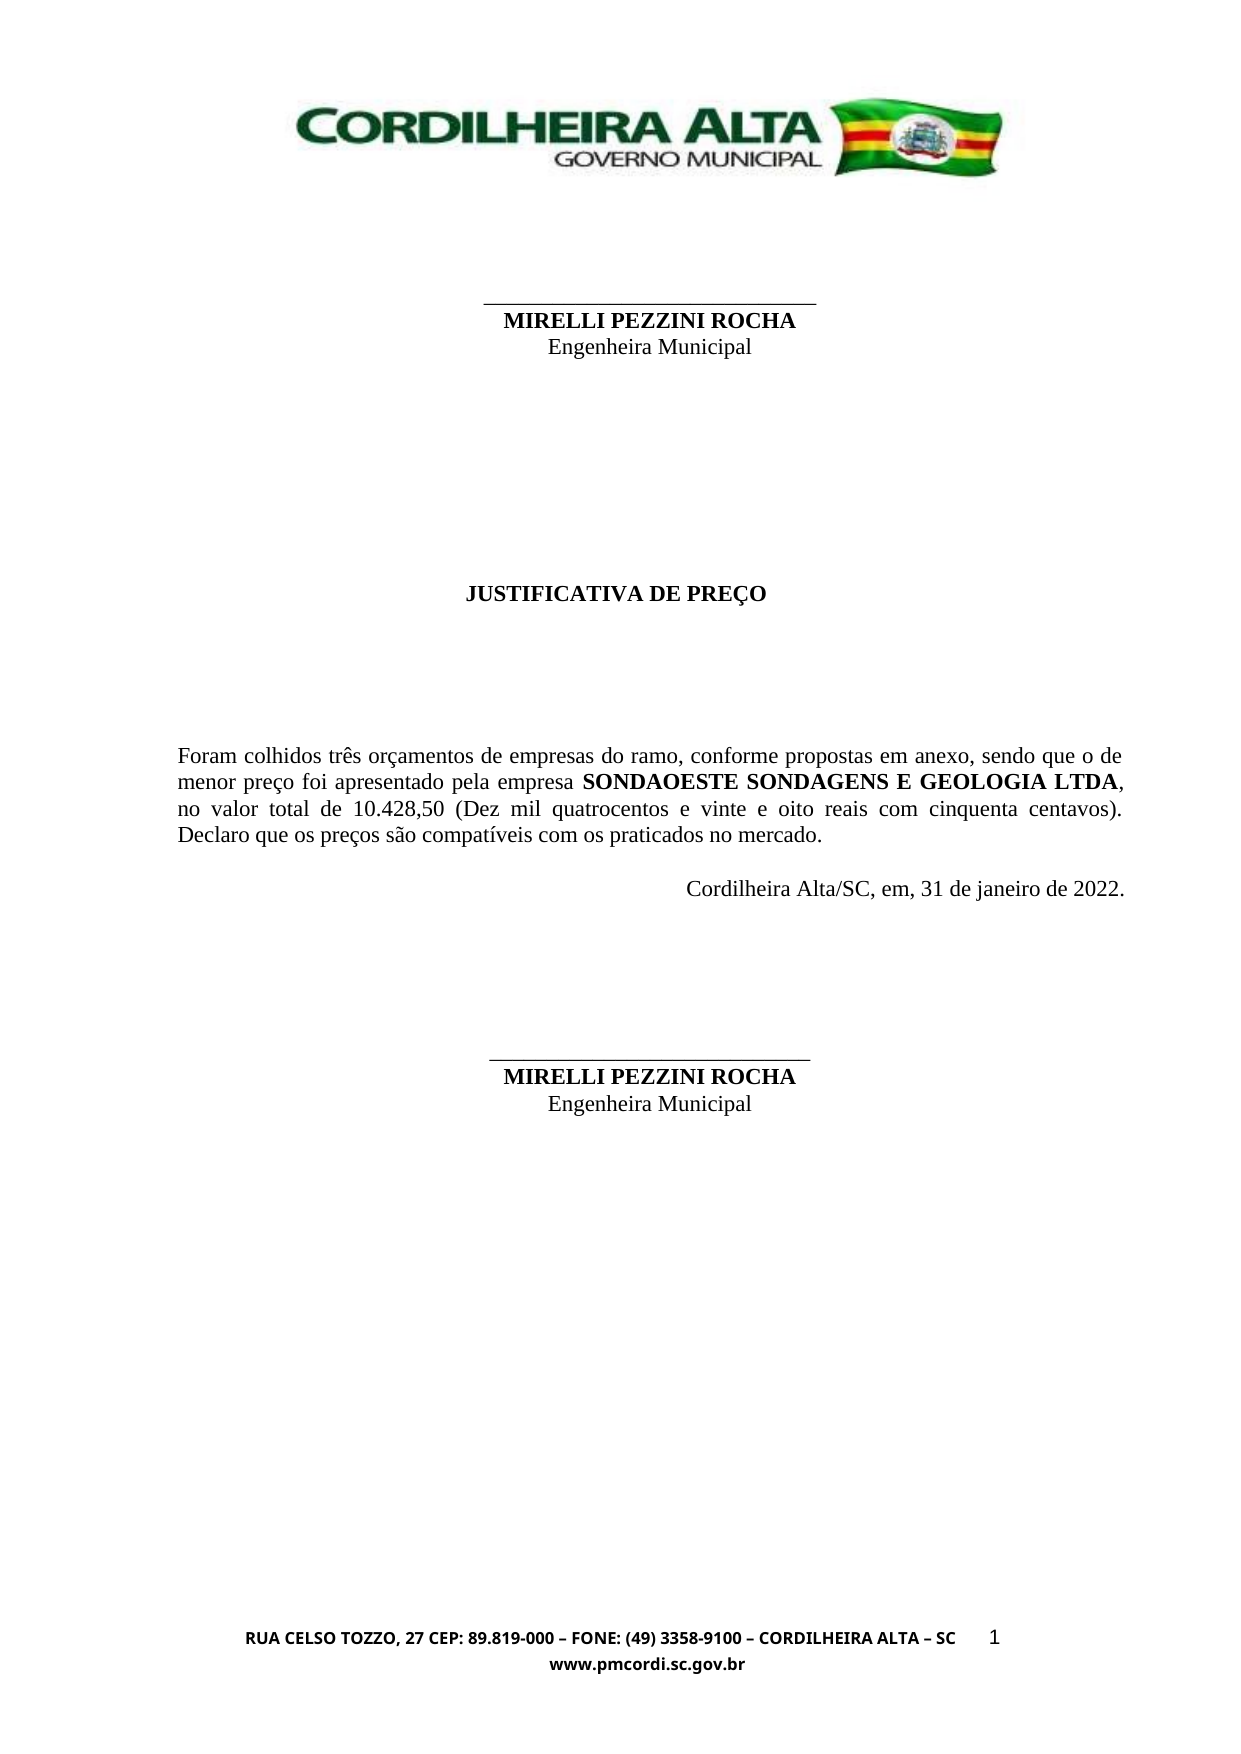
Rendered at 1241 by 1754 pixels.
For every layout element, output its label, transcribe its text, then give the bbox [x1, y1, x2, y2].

text Engenheira Municipal [177, 333, 1122, 360]
text Foram colhidos três orçamentos de empresas do ramo, conforme propostas em anexo, sendo que o de menor preço foi apresentado pela empresa SONDAOESTE SONDAGENS E GEOLOGIA LTDA, no valor total de 10.428,50 (Dez mil quatrocentos e vinte e oito reais com cinquenta centavos). Declaro que os preços são compatíveis com os praticados no mercado. [177, 742, 1124, 847]
text MIRELLI PEZZINI ROCHA [177, 1063, 1122, 1090]
text ____________________________ [177, 1037, 1122, 1063]
text MIRELLI PEZZINI ROCHA [177, 307, 1122, 333]
text _____________________________ [177, 281, 1122, 307]
text JUSTIFICATIVA DE PREÇO [177, 579, 1122, 606]
text Cordilheira Alta/SC, em, 31 de janeiro de 2022. [177, 874, 1125, 901]
text Engenheira Municipal [177, 1090, 1122, 1116]
picture [273, 75, 1026, 202]
